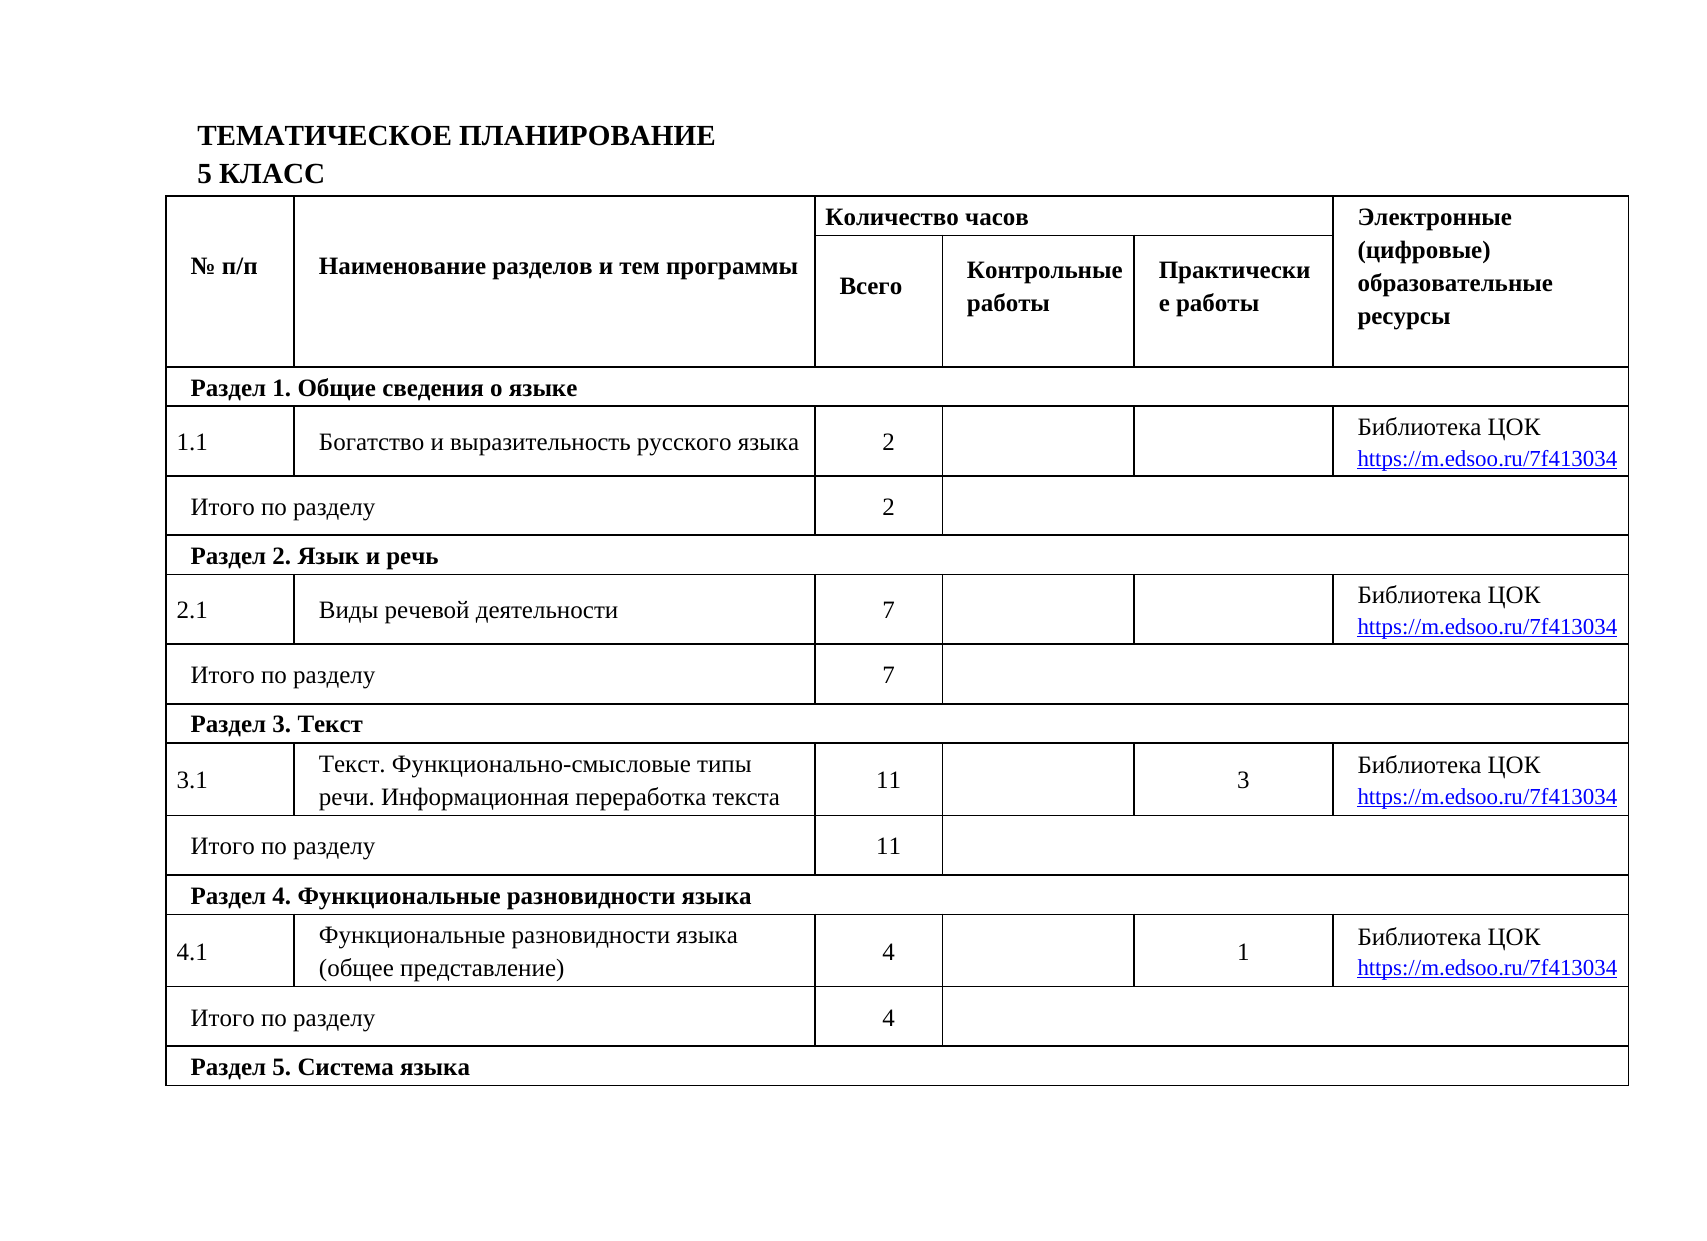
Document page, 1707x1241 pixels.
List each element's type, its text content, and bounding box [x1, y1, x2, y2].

table_cell [943, 816, 1628, 874]
table_cell 11 [816, 816, 942, 874]
table_cell [943, 744, 1133, 814]
table_cell [943, 645, 1628, 703]
table_cell Раздел 2. Язык и речь [167, 536, 1628, 574]
table_header Количество часов [816, 197, 1332, 234]
table_cell Итого по разделу [167, 477, 814, 534]
table_cell [1135, 407, 1332, 475]
table_cell Виды речевой деятельности [295, 575, 814, 643]
table_header Наименование разделов и тем программы [295, 197, 814, 366]
table_cell Контрольные работы [943, 236, 1133, 366]
table_cell 4 [816, 987, 942, 1045]
table_cell 1 [1135, 915, 1332, 986]
table_cell Итого по разделу [167, 645, 814, 703]
table_cell Раздел 5. Система языка [167, 1047, 1628, 1085]
table_cell [943, 987, 1628, 1045]
table_cell Библиотека ЦОК https://m.edsoo.ru/7f413034 [1334, 575, 1628, 643]
table_cell Итого по разделу [167, 816, 814, 874]
table_cell Текст. Функционально-смысловые типы речи. Информационная переработка текста [295, 744, 814, 814]
table_cell 2 [816, 407, 942, 475]
table_cell Раздел 4. Функциональные разновидности языка [167, 876, 1628, 913]
table_header Электронные (цифровые) образовательные ресурсы [1334, 197, 1628, 366]
table_header № п/п [167, 197, 293, 366]
table_cell Библиотека ЦОК https://m.edsoo.ru/7f413034 [1334, 407, 1628, 475]
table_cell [1334, 915, 1628, 986]
table_cell 2 [816, 477, 942, 534]
table_cell 4 [816, 915, 942, 986]
table_cell [943, 407, 1133, 475]
table_cell 3 [1135, 744, 1332, 814]
table_cell 3.1 [167, 744, 293, 814]
text ТЕМАТИЧЕСКОЕ ПЛАНИРОВАНИЕ [190, 118, 1618, 152]
table_cell 4.1 [167, 915, 293, 986]
table_cell Раздел 1. Общие сведения о языке [167, 368, 1628, 405]
table_cell Практические работы [1135, 236, 1332, 366]
table_cell 1.1 [167, 407, 293, 475]
table_cell Раздел 3. Текст [167, 705, 1628, 742]
text 5 КЛАСС [190, 157, 1618, 190]
table_cell 2.1 [167, 575, 293, 643]
table_cell 7 [816, 645, 942, 703]
table_cell Функциональные разновидности языка (общее представление) [295, 915, 814, 986]
table_cell [943, 477, 1628, 534]
table_cell Богатство и выразительность русского языка [295, 407, 814, 475]
table_cell Всего [816, 236, 942, 366]
table_cell [1135, 575, 1332, 643]
table_cell Итого по разделу [167, 987, 814, 1045]
table_cell 11 [816, 744, 942, 814]
table_cell Библиотека ЦОК https://m.edsoo.ru/7f413034 [1334, 744, 1628, 814]
table_cell 7 [816, 575, 942, 643]
table_cell [943, 575, 1133, 643]
table_cell [943, 915, 1133, 986]
